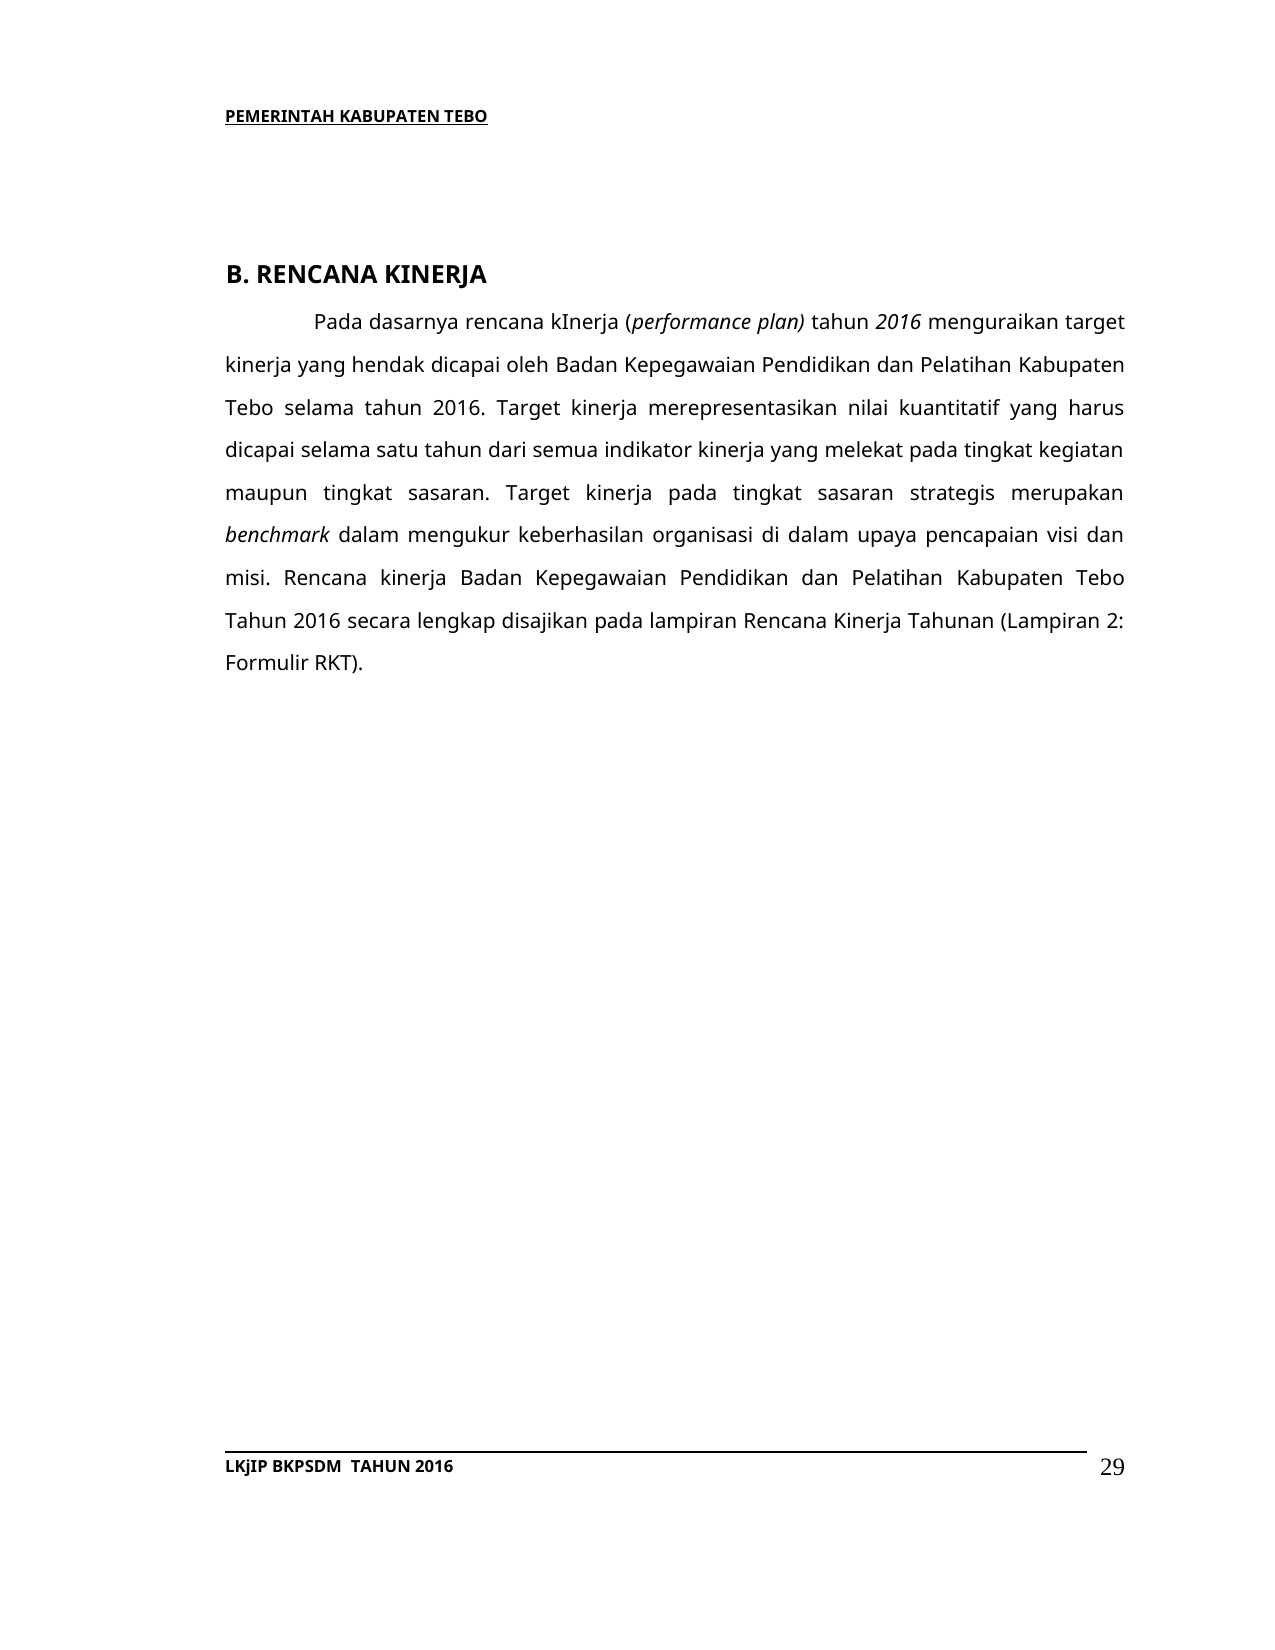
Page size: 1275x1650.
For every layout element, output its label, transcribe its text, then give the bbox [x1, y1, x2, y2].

text Pada dasarnya rencana kInerja (performance plan) tahun 2016 menguraikan target kinerja yang hendak dicapai oleh Badan Kepegawaian Pendidikan dan Pelatihan Kabupaten Tebo selama tahun 2016. Target kinerja merepresentasikan nilai kuantitatif yang harus dicapai selama satu tahun dari semua indikator kinerja yang melekat pada tingkat kegiatan maupun tingkat sasaran. Target kinerja pada tingkat sasaran strategis merupakan benchmark dalam mengukur keberhasilan organisasi di dalam upaya pencapaian visi dan misi. Rencana kinerja Badan Kepegawaian Pendidikan dan Pelatihan Kabupaten Tebo Tahun 2016 secara lengkap disajikan pada lampiran Rencana Kinerja Tahunan (Lampiran 2: Formulir RKT). [225, 307, 1125, 677]
text B. RENCANA KINERJA [206, 256, 1125, 291]
